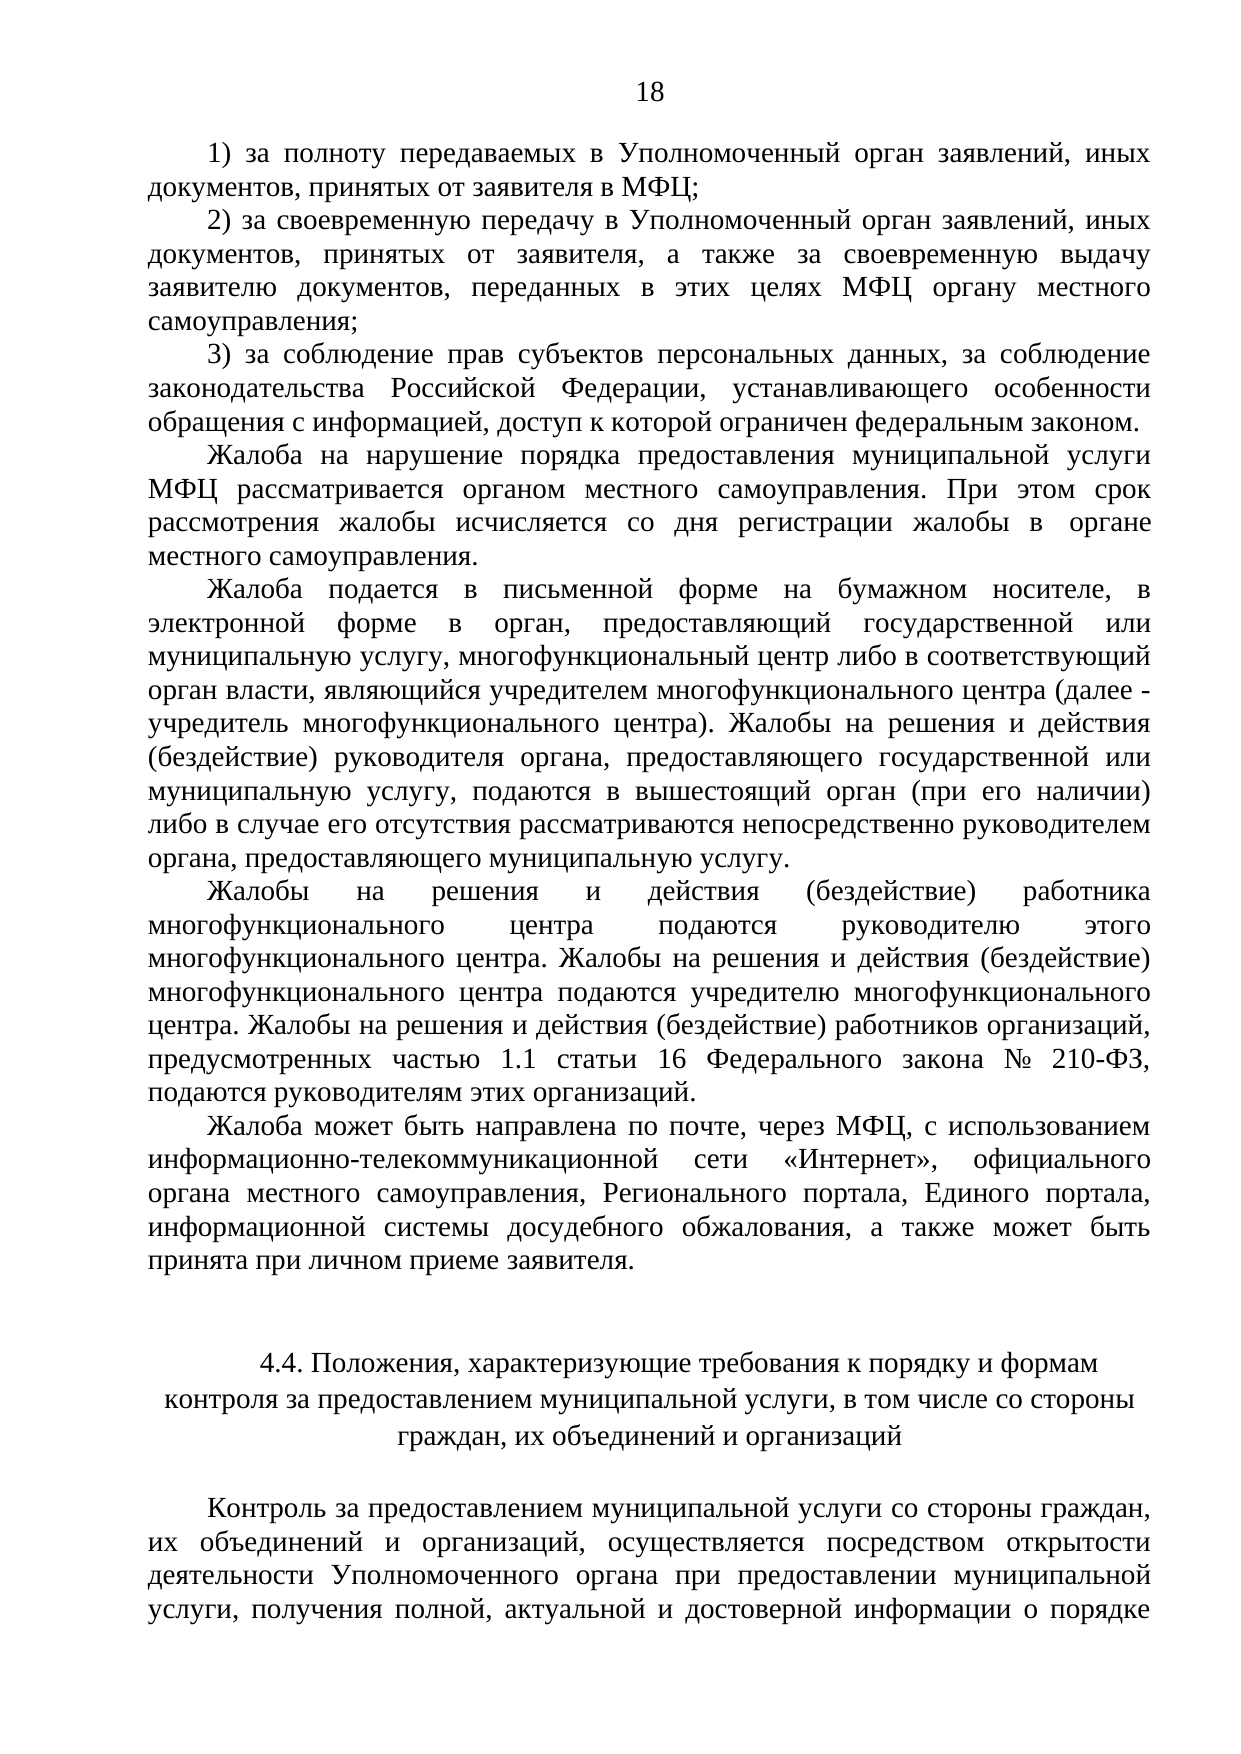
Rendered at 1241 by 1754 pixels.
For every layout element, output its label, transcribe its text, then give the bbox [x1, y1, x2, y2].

text Жалоба может быть направлена по почте, через МФЦ, с использованием информационно-телекоммуникационной сети «Интернет», официального органа местного самоуправления, Регионального портала, Единого портала, информационной системы досудебного обжалования, а также может быть принята при личном приеме заявителя. [148, 1108, 1152, 1276]
text Жалоба подается в письменной форме на бумажном носителе, в электронной форме в орган, предоставляющий государственной или муниципальную услугу, многофункциональный центр либо в соответствующий орган власти, являющийся учредителем многофункционального центра (далее - учредитель многофункционального центра). Жалобы на решения и действия (бездействие) руководителя органа, предоставляющего государственной или муниципальную услугу, подаются в вышестоящий орган (при его наличии) либо в случае его отсутствия рассматриваются непосредственно руководителем органа, предоставляющего муниципальную услугу. [148, 571, 1152, 873]
text Жалобы на решения и действия (бездействие) работника многофункционального центра подаются руководителю этого многофункционального центра. Жалобы на решения и действия (бездействие) многофункционального центра подаются учредителю многофункционального центра. Жалобы на решения и действия (бездействие) работников организаций, предусмотренных частью 1.1 статьи 16 Федерального закона № 210-ФЗ, подаются руководителям этих организаций. [148, 873, 1152, 1108]
text Жалоба на нарушение порядка предоставления муниципальной услуги МФЦ рассматривается органом местного самоуправления. При этом срок рассмотрения жалобы исчисляется со дня регистрации жалобы в органе местного самоуправления. [148, 437, 1152, 571]
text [148, 1490, 1152, 1624]
text 1) за полноту передаваемых в Уполномоченный орган заявлений, иных документов, принятых от заявителя в МФЦ; [148, 135, 1152, 202]
text 4.4. Положения, характеризующие требования к порядку и формам контроля за предоставлением муниципальной услуги, в том числе со стороны граждан, их объединений и организаций [148, 1346, 1152, 1451]
text 3) за соблюдение прав субъектов персональных данных, за соблюдение законодательства Российской Федерации, устанавливающего особенности обращения с информацией, доступ к которой ограничен федеральным законом. [148, 337, 1152, 437]
text 2) за своевременную передачу в Уполномоченный орган заявлений, иных документов, принятых от заявителя, а также за своевременную выдачу заявителю документов, переданных в этих целях МФЦ органу местного самоуправления; [148, 202, 1152, 337]
